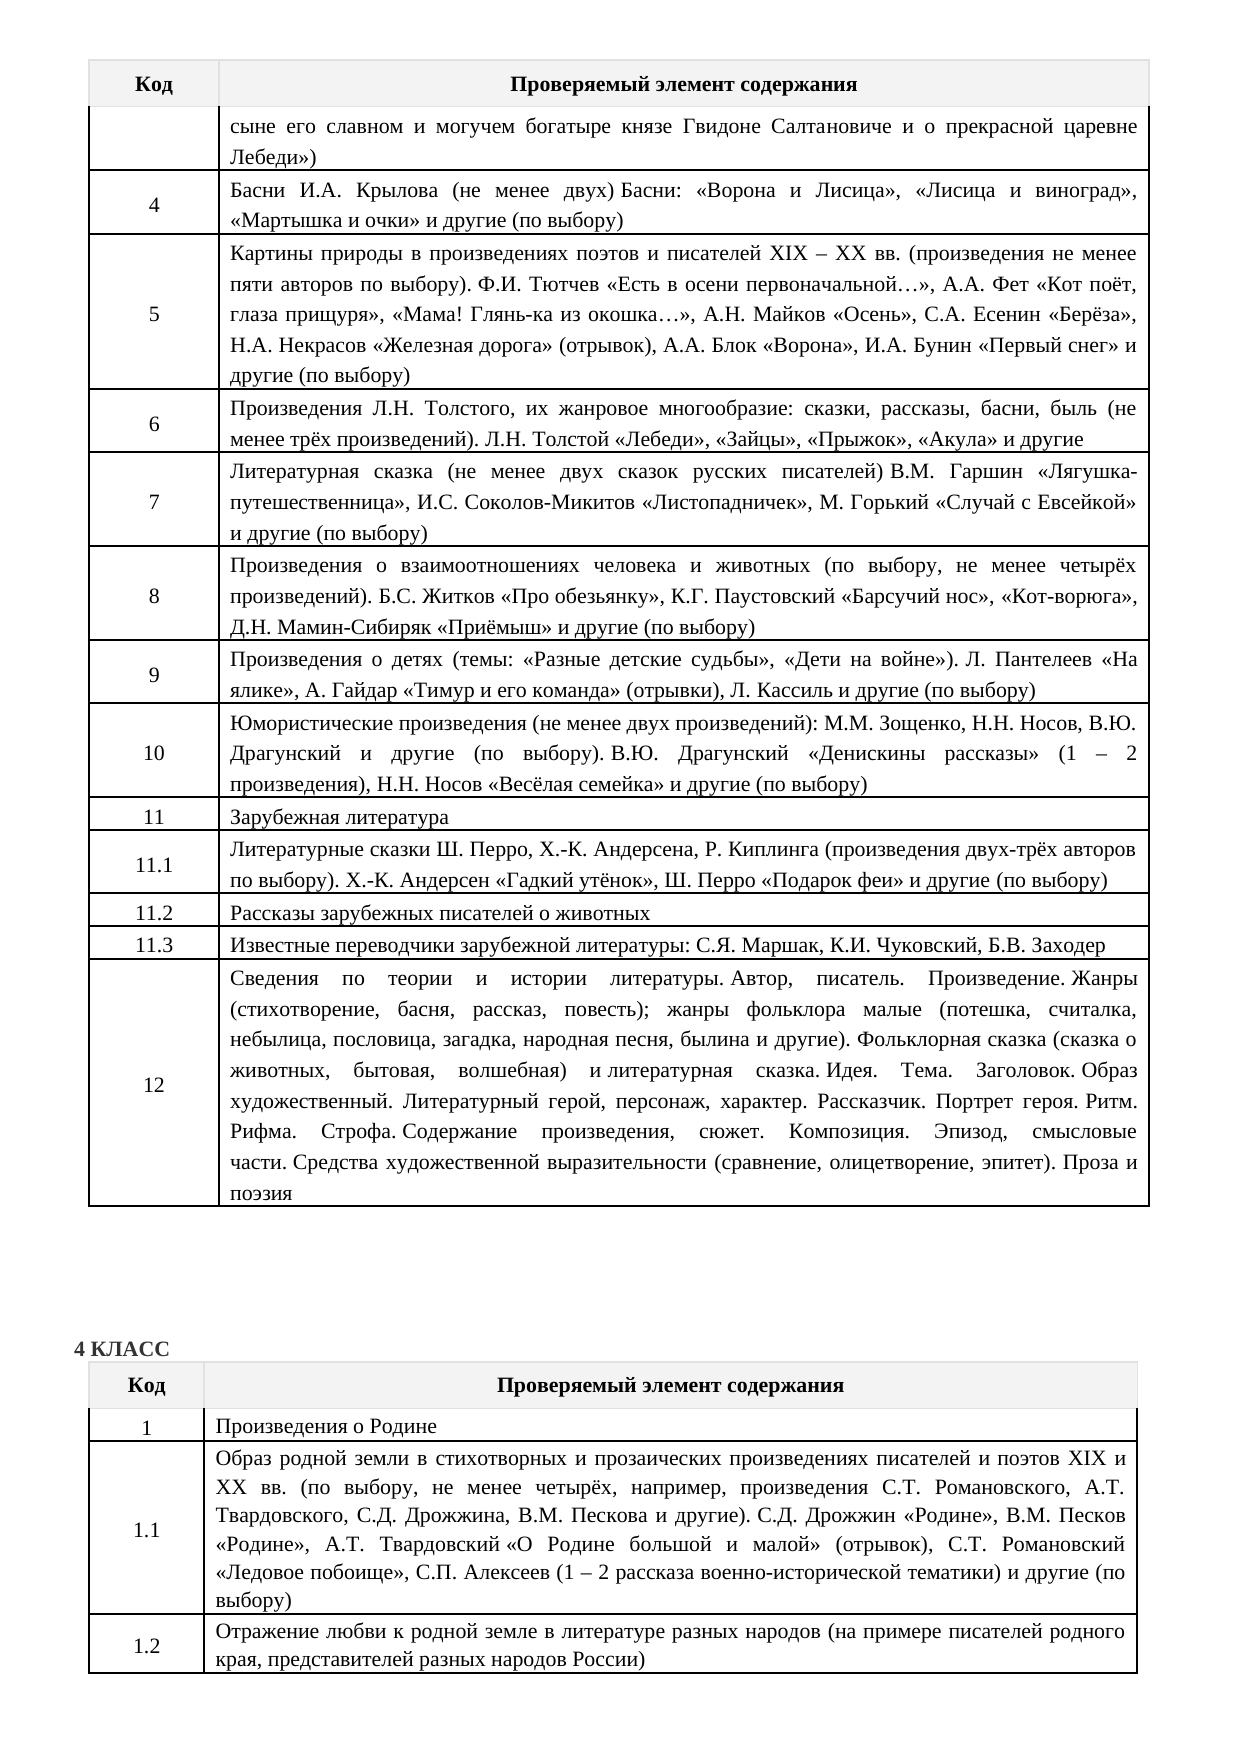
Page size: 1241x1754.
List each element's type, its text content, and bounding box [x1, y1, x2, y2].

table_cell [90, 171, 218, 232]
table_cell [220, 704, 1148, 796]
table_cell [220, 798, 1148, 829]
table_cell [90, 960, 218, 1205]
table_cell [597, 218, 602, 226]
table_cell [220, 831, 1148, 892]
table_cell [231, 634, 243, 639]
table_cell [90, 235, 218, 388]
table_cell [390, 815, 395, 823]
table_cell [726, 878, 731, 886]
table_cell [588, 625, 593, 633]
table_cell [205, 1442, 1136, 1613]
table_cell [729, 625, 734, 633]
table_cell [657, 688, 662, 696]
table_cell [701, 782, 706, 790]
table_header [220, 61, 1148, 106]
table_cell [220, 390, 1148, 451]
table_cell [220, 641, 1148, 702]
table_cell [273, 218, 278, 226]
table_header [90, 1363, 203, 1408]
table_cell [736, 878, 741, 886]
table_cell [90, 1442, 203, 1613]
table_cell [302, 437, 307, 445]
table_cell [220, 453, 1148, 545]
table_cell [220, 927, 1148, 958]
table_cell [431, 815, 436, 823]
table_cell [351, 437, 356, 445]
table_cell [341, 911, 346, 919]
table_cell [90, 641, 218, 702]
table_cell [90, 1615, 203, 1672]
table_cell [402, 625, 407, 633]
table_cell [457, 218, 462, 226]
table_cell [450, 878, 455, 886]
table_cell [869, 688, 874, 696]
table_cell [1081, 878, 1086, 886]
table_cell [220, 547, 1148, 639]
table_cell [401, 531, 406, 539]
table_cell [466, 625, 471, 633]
text 4 КЛАСС [74, 1336, 1137, 1361]
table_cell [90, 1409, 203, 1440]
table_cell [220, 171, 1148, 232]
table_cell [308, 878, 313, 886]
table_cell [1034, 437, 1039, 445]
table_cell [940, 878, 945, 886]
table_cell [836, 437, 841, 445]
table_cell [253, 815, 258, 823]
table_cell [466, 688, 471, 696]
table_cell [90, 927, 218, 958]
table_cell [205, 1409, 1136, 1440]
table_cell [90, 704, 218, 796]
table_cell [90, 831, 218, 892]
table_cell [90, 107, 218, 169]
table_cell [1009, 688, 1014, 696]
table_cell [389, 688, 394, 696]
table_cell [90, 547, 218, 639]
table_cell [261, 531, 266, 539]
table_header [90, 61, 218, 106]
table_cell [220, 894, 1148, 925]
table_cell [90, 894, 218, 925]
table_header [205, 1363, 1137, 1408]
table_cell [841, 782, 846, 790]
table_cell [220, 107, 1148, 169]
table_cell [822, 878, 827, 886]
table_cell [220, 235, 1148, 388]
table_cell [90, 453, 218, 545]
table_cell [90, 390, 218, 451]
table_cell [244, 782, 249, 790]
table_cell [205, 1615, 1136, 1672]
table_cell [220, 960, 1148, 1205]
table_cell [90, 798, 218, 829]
